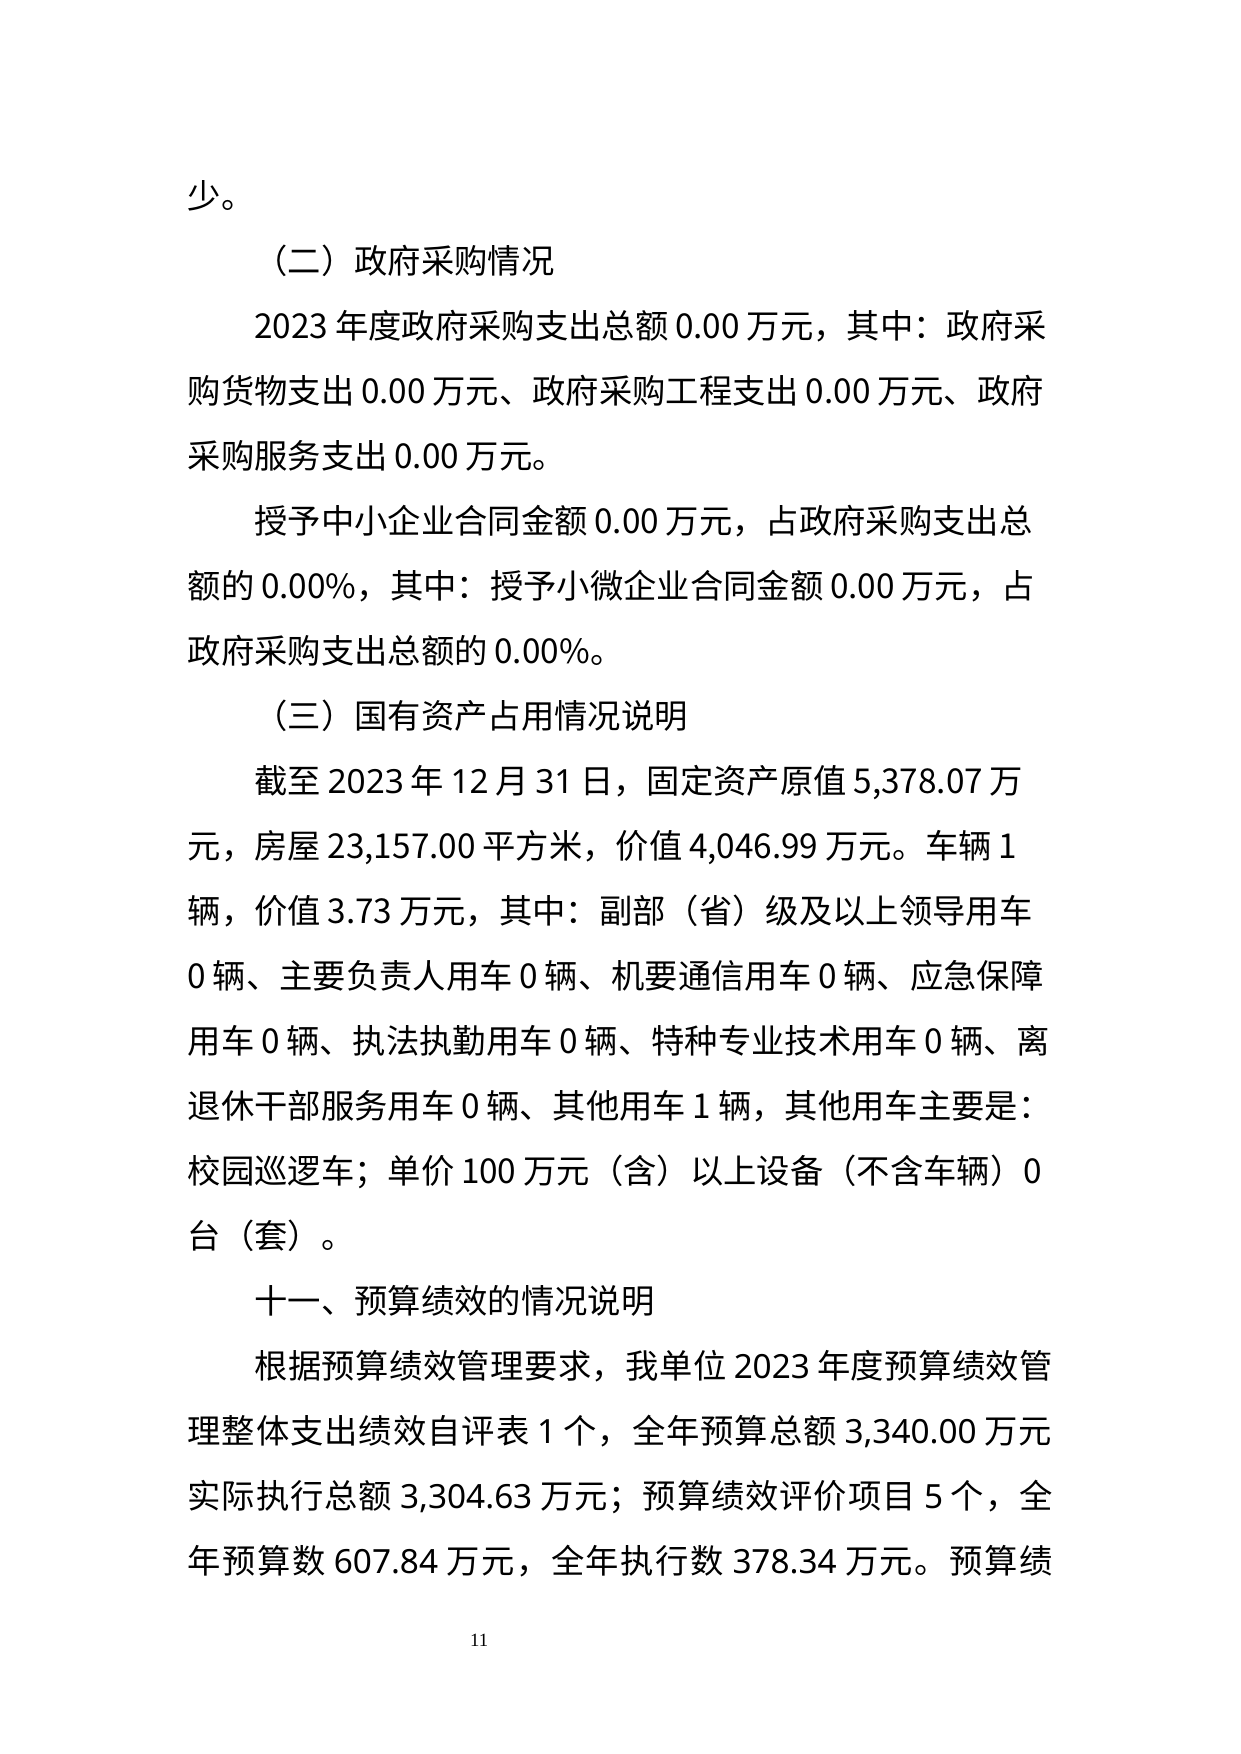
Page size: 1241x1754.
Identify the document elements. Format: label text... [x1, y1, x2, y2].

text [187, 162, 1053, 227]
text 授予中小企业合同金额0.00万元，占政府采购支出总额的0.00%，其中：授予小微企业合同金额0.00万元，占政府采购支出总额的0.00%。 [187, 487, 1053, 682]
text 2023年度政府采购支出总额0.00万元，其中：政府采购货物支出0.00万元、政府采购工程支出0.00万元、政府采购服务支出0.00万元。 [187, 292, 1053, 487]
text （二）政府采购情况 [187, 227, 1053, 292]
text 十一、预算绩效的情况说明 [187, 1267, 1053, 1332]
text （三）国有资产占用情况说明 [187, 682, 1053, 747]
text 截至2023年12月31日，固定资产原值5,378.07万元，房屋23,157.00平方米，价值4,046.99万元。车辆1辆，价值3.73万元，其中：副部（省）级及以上领导用车0辆、主要负责人用车0辆、机要通信用车0辆、应急保障用车0辆、执法执勤用车0辆、特种专业技术用车0辆、离退休干部服务用车0辆、其他用车1辆，其他用车主要是：校园巡逻车；单价100万元（含）以上设备（不含车辆）0台（套）。 [187, 747, 1053, 1267]
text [187, 1332, 1053, 1592]
